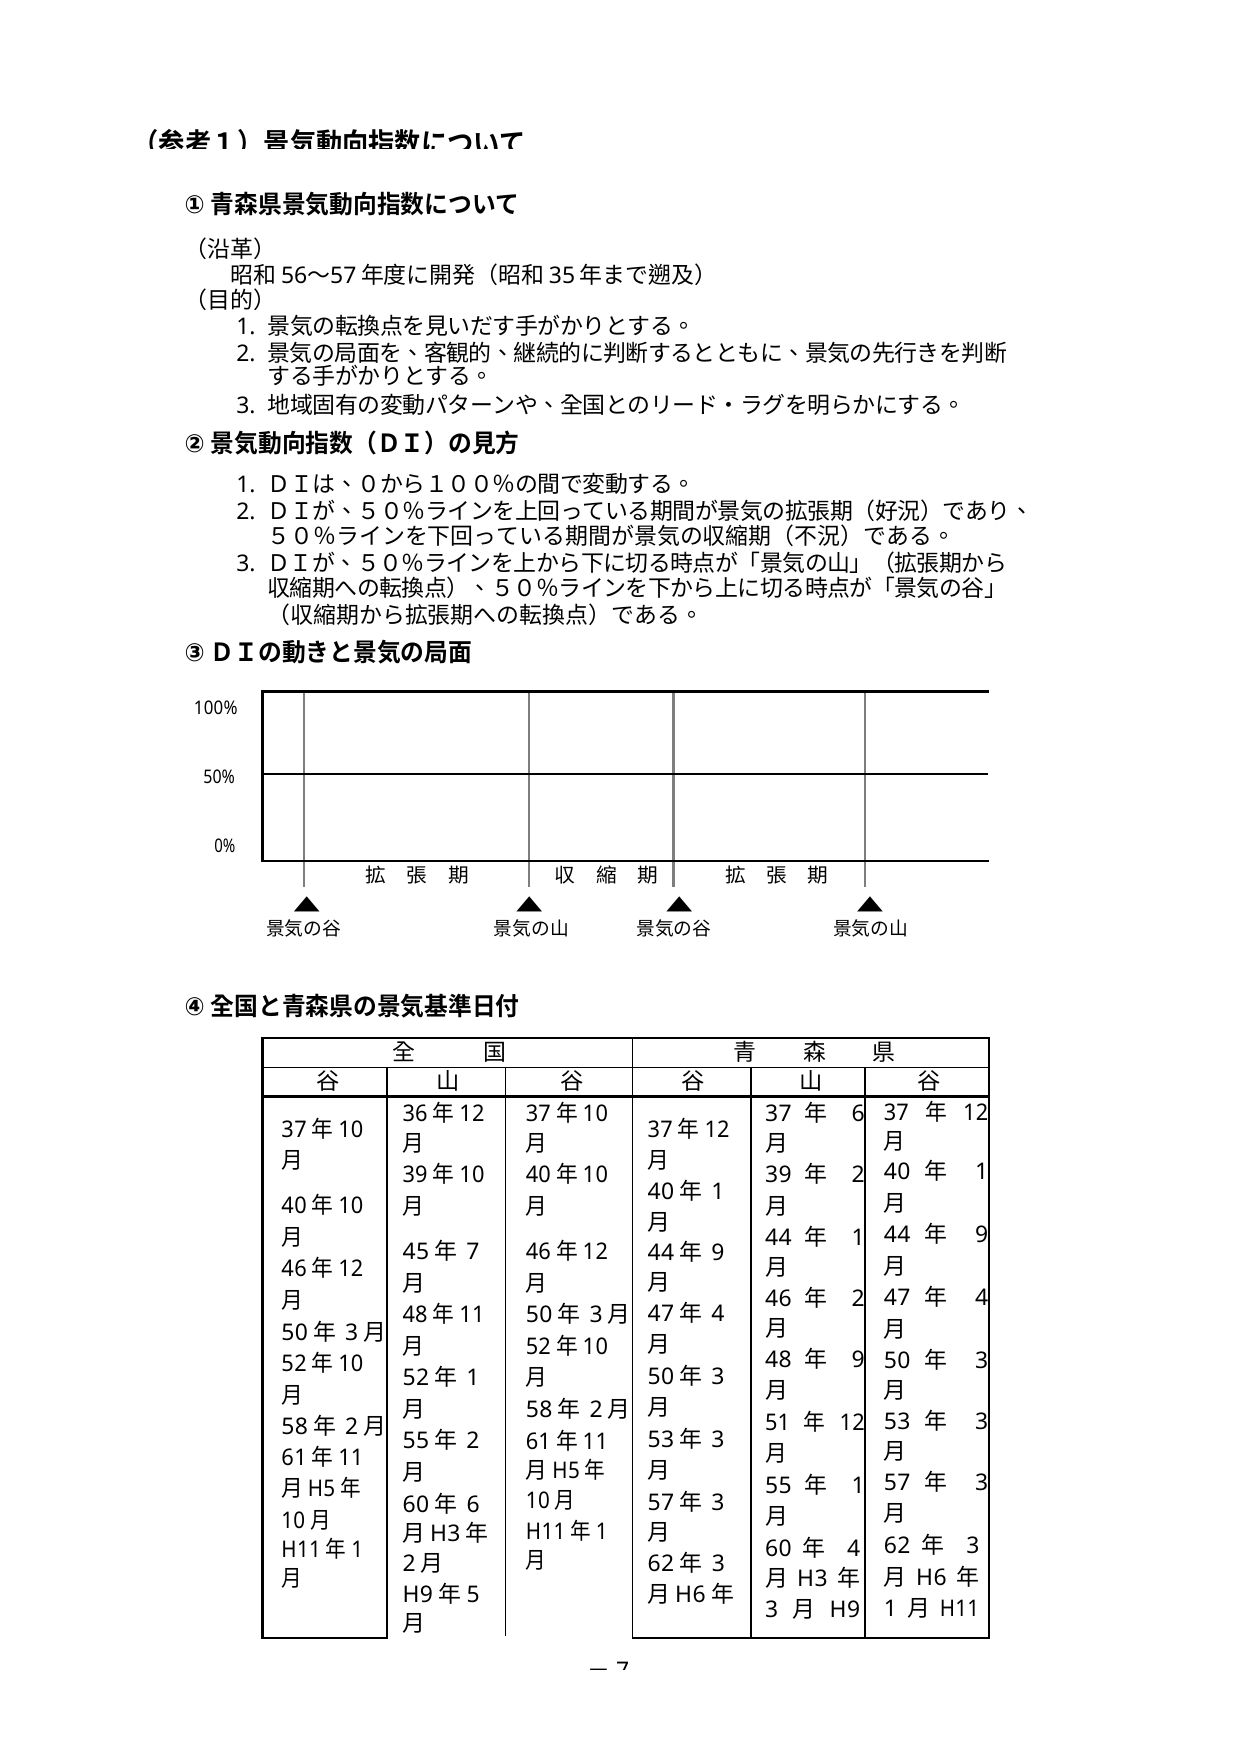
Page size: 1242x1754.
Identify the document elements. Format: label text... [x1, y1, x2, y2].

text 拡 張 期 収 縮 期 拡 張 期 [106, 862, 1087, 888]
subtitle （沿革） [184, 235, 1133, 263]
list ＤＩが、５０％ラインを上から下に切る時点が「景気の山」（拡張期から収縮期への転換点）、５０％ラインを下から上に切る時点が「景気の谷」 [236, 549, 1027, 603]
text ① 青森県景気動向指数について [184, 174, 1133, 223]
table_header 青 森 県 [633, 1039, 988, 1067]
list 地域固有の変動パターンや、全国とのリード・ラグを明らかにする。 [236, 392, 1133, 419]
text 景気の谷 景気の山 景気の谷 景気の山 [106, 915, 1067, 940]
text ③ ＤＩの動きと景気の局面 [184, 635, 1133, 669]
list 景気の転換点を見いだす手がかりとする。 [236, 314, 1133, 340]
list 景気の局面を、客観的、継続的に判断するとともに、景気の先行きを判断する手がかりとする。 [236, 342, 1027, 392]
table_header 全 国 [264, 1039, 632, 1067]
list ＤＩが、５０％ラインを上回っている期間が景気の拡張期（好況）であり、 [236, 498, 1133, 524]
text ▲ ▲ ▲ ▲ [106, 889, 1070, 915]
text ５０％ラインを下回っている期間が景気の収縮期（不況）である。 [267, 524, 1133, 549]
text 昭和56～57年度に開発（昭和35年まで遡及） [230, 263, 1133, 288]
subtitle ④ 全国と青森県の景気基準日付 [184, 977, 1133, 1025]
table_cell 谷 [866, 1068, 988, 1095]
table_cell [752, 1098, 864, 1637]
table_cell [866, 1098, 988, 1637]
list ＤＩは、０から１００％の間で変動する。 [236, 470, 1133, 498]
text （収縮期から拡張期への転換点）である。 [267, 603, 1133, 629]
table_cell 37年10月 40年10月 46年12月 50年 3月 52年10月 58年 2月 61年11月H5年10月 H11年1月 [506, 1098, 632, 1637]
table_cell 谷 [506, 1068, 632, 1095]
table_cell 谷 [264, 1068, 386, 1095]
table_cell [633, 1098, 750, 1637]
text ② 景気動向指数（ＤＩ）の見方 [184, 425, 1133, 459]
text 0% [214, 833, 1133, 858]
table_cell 山 [752, 1068, 864, 1095]
table_cell 36年12月 39年10月 45年 7月 48年11月 52年 1月 55年 2月 60年 6月H3年 2月 H9年 5月 [388, 1098, 506, 1637]
text （目的） [184, 288, 1133, 314]
table_cell 山 [388, 1068, 505, 1095]
table_cell 谷 [633, 1068, 750, 1095]
text 100% [194, 695, 1133, 720]
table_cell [264, 1098, 386, 1637]
text 50% [201, 763, 237, 788]
